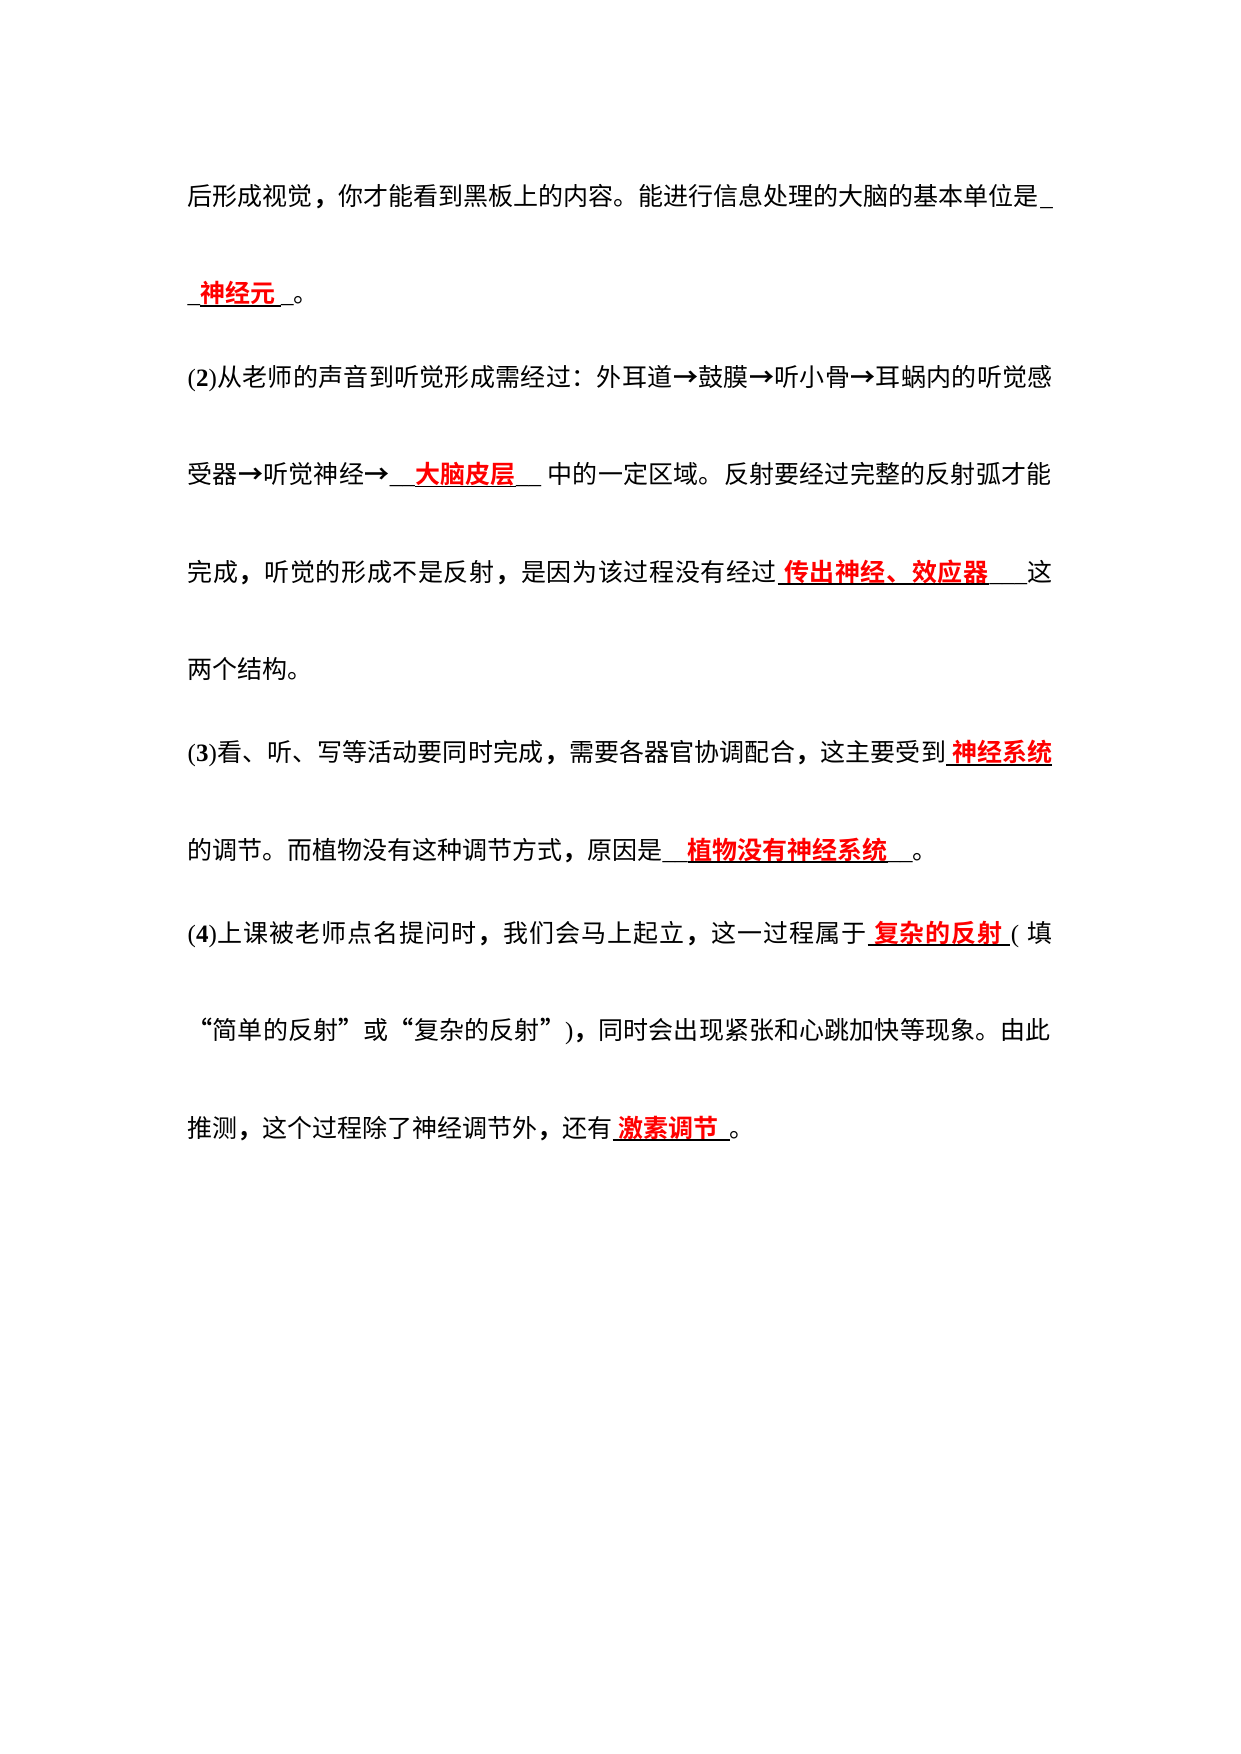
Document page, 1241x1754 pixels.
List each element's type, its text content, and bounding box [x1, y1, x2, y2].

text (2)从老师的声音到听觉形成需经过：外耳道→鼓膜→听小骨→耳蜗内的听觉感受器→听觉神经→__大脑皮层__ 中的一定区域。反射要经过完整的反射弧才能完成，听觉的形成不是反射，是因为该过程没有经过 传出神经、效应器___这两个结构。 [187, 343, 1053, 700]
text (4)上课被老师点名提问时，我们会马上起立，这一过程属于 复杂的反射 ( 填“简单的反射”或“复杂的反射”)，同时会出现紧张和心跳加快等现象。由此推测，这个过程除了神经调节外，还有 激素调节 。 [187, 899, 1053, 1159]
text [187, 162, 1053, 324]
text (3)看、听、写等活动要同时完成，需要各器官协调配合，这主要受到 神经系统 的调节。而植物没有这种调节方式，原因是__植物没有神经系统__。 [187, 718, 1053, 881]
